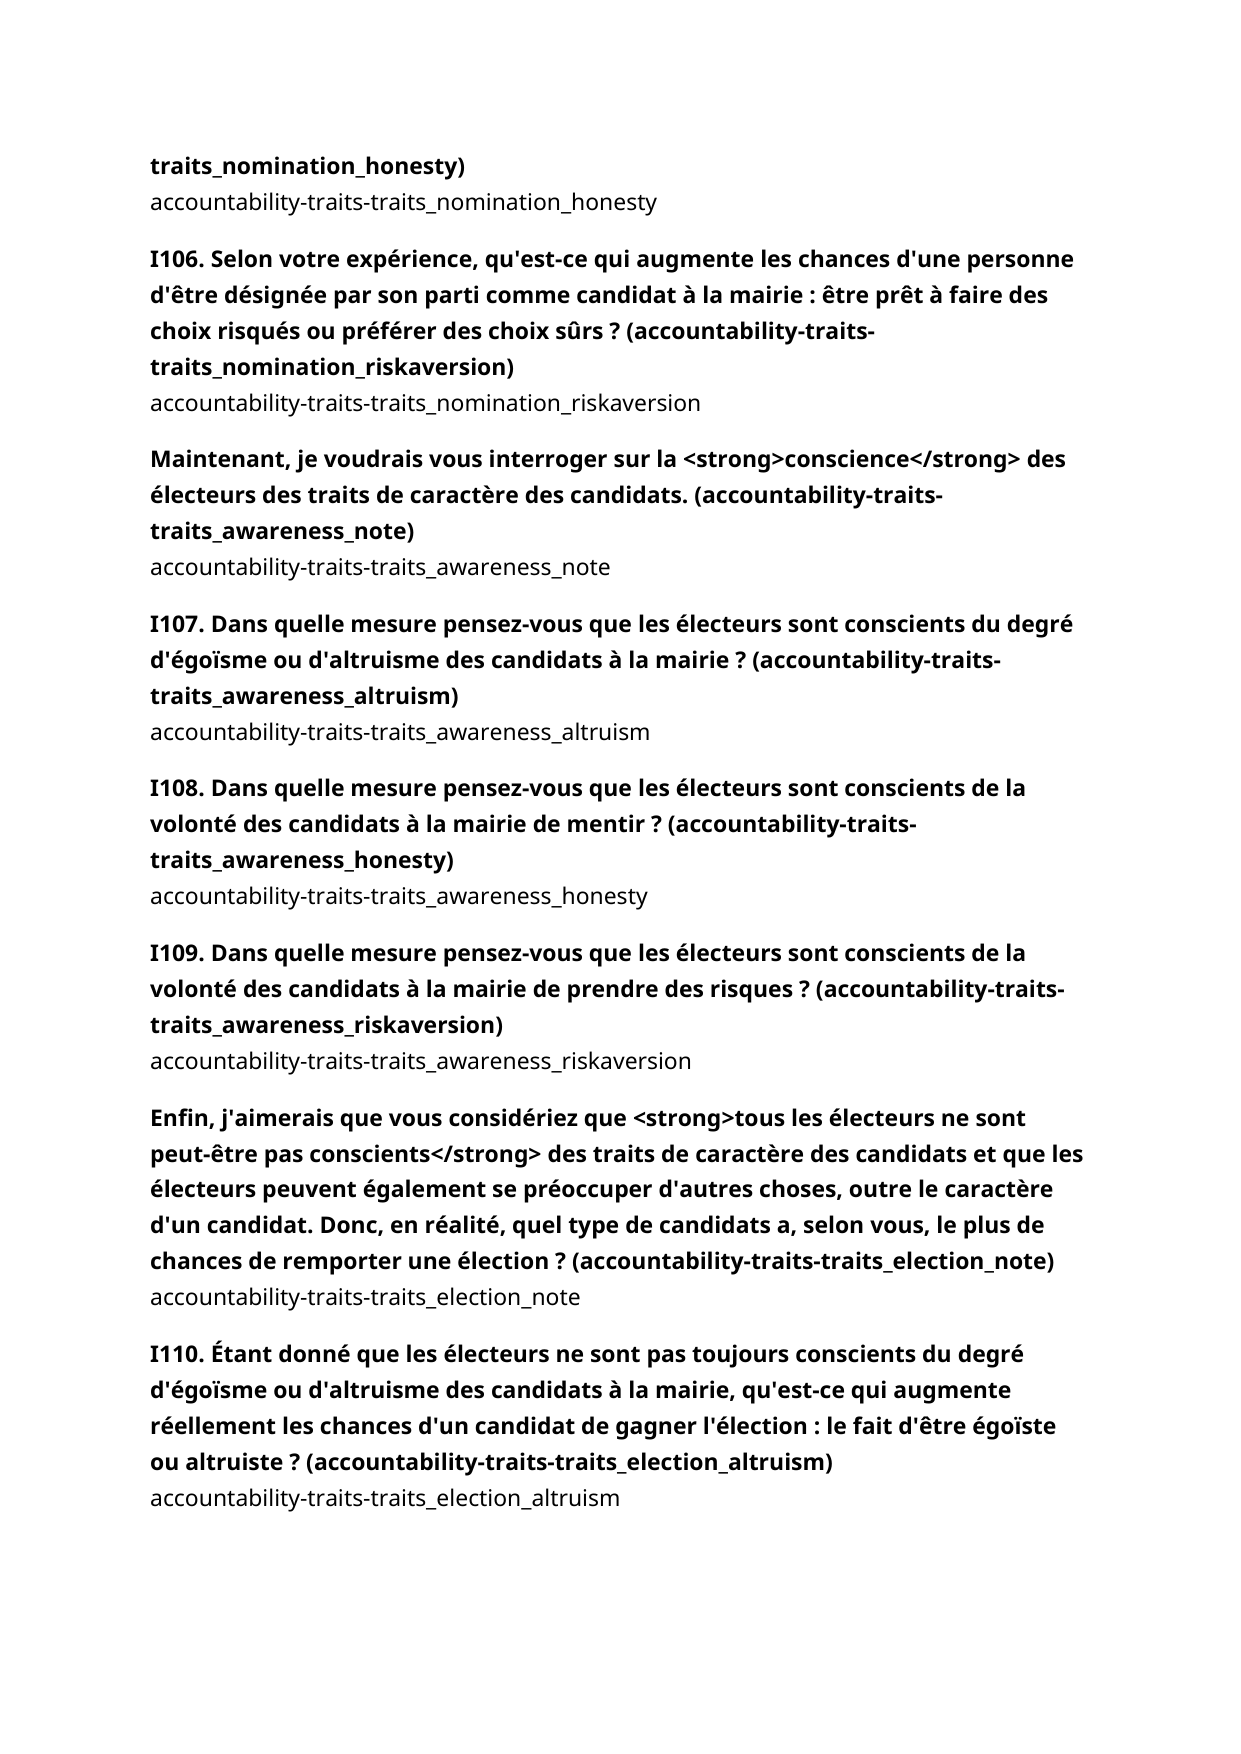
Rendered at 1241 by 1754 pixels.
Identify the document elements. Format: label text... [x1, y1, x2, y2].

text I108. Dans quelle mesure pensez-vous que les électeurs sont conscients de la volonté des candidats à la mairie de mentir ? (accountability-traits-traits_awareness_honesty) accountability-traits-traits_awareness_honesty [150, 772, 1090, 911]
text I109. Dans quelle mesure pensez-vous que les électeurs sont conscients de la volonté des candidats à la mairie de prendre des risques ? (accountability-traits-traits_awareness_riskaversion) accountability-traits-traits_awareness_riskaversion [150, 937, 1090, 1076]
text Enfin, j'aimerais que vous considériez que <strong>tous les électeurs ne sont peut-être pas conscients</strong> des traits de caractère des candidats et que les électeurs peuvent également se préoccuper d'autres choses, outre le caractère d'un candidat. Donc, en réalité, quel type de candidats a, selon vous, le plus de chances de remporter une élection ? (accountability-traits-traits_election_note) accountability-traits-traits_election_note [150, 1102, 1090, 1312]
text I106. Selon votre expérience, qu'est-ce qui augmente les chances d'une personne d'être désignée par son parti comme candidat à la mairie : être prêt à faire des choix risqués ou préférer des choix sûrs ? (accountability-traits-traits_nomination_riskaversion) accountability-traits-traits_nomination_riskaversion [150, 243, 1090, 418]
text I107. Dans quelle mesure pensez-vous que les électeurs sont conscients du degré d'égoïsme ou d'altruisme des candidats à la mairie ? (accountability-traits-traits_awareness_altruism) accountability-traits-traits_awareness_altruism [150, 608, 1090, 747]
text I110. Étant donné que les électeurs ne sont pas toujours conscients du degré d'égoïsme ou d'altruisme des candidats à la mairie, qu'est-ce qui augmente réellement les chances d'un candidat de gagner l'élection : le fait d'être égoïste ou altruiste ? (accountability-traits-traits_election_altruism) accountability-traits-traits_election_altruism [150, 1338, 1090, 1513]
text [150, 150, 1090, 217]
text Maintenant, je voudrais vous interroger sur la <strong>conscience</strong> des électeurs des traits de caractère des candidats. (accountability-traits-traits_awareness_note) accountability-traits-traits_awareness_note [150, 443, 1090, 582]
